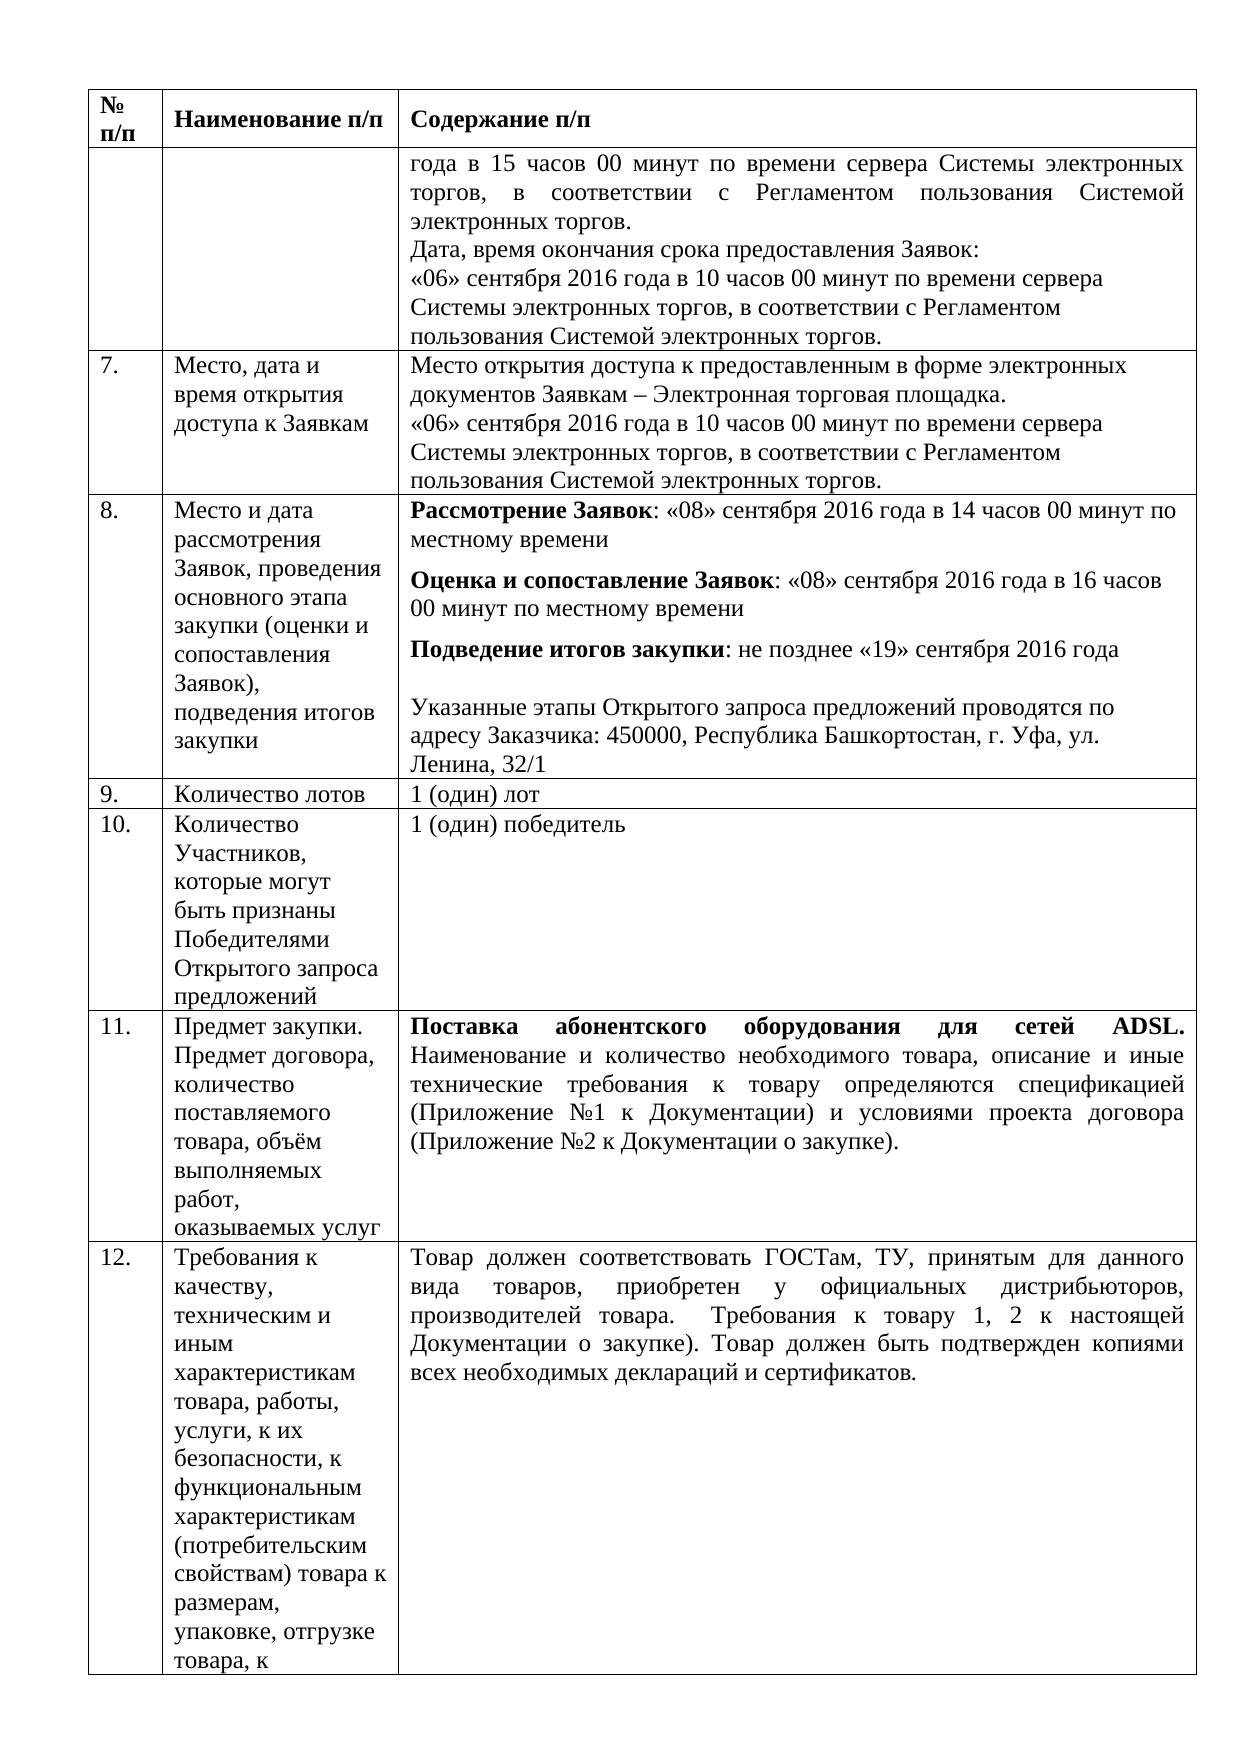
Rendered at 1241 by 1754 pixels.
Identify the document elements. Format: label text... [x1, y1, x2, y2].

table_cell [163, 1242, 398, 1673]
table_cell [399, 1242, 1196, 1673]
table_cell Место, дата и время открытия доступа к Заявкам [163, 351, 398, 494]
table_cell Количество лотов [163, 779, 398, 808]
table_cell [89, 495, 162, 778]
table_cell Место открытия доступа к предоставленным в форме электронных документов Заявкам – Электронная торговая площадка. «06» сентября 2016 года в 10 часов 00 минут по времени сервера Системы электронных торгов, в соответствии с Регламентом пользования Системой электронных торгов. [399, 351, 1196, 494]
table_cell [89, 779, 162, 808]
table_cell [89, 809, 162, 1010]
table_header № п/п [89, 90, 162, 147]
table_cell Место и дата рассмотрения Заявок, проведения основного этапа закупки (оценки и сопоставления Заявок), подведения итогов закупки [163, 495, 398, 778]
table_cell Поставка абонентского оборудования для сетей ADSL. Наименование и количество необходимого товара, описание и иные технические требования к товару определяются спецификацией (Приложение №1 к Документации) и условиями проекта договора (Приложение №2 к Документации о закупке). [399, 1011, 1196, 1241]
table_cell Количество Участников, которые могут быть признаны Победителями Открытого запроса предложений [163, 809, 398, 1010]
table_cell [163, 148, 398, 349]
table_cell 1 (один) лот [399, 779, 1196, 808]
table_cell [399, 148, 1196, 349]
table_cell Рассмотрение Заявок: «08» сентября 2016 года в 14 часов 00 минут по местному времени Оценка и сопоставление Заявок: «08» сентября 2016 года в 16 часов 00 минут по местному времени Подведение итогов закупки: не позднее «19» сентября 2016 года Указанные этапы Открытого запроса предложений проводятся по адресу Заказчика: 450000, Республика Башкортостан, г. Уфа, ул. Ленина, 32/1 [399, 495, 1196, 778]
table_header Содержание п/п [399, 90, 1196, 147]
table_cell [89, 148, 162, 349]
table_cell [89, 1242, 162, 1673]
table_cell 1 (один) победитель [399, 809, 1196, 1010]
table_cell Предмет закупки. Предмет договора, количество поставляемого товара, объём выполняемых работ, оказываемых услуг [163, 1011, 398, 1241]
table_header Наименование п/п [163, 90, 398, 147]
table_cell [89, 1011, 162, 1241]
table_cell [89, 351, 162, 494]
